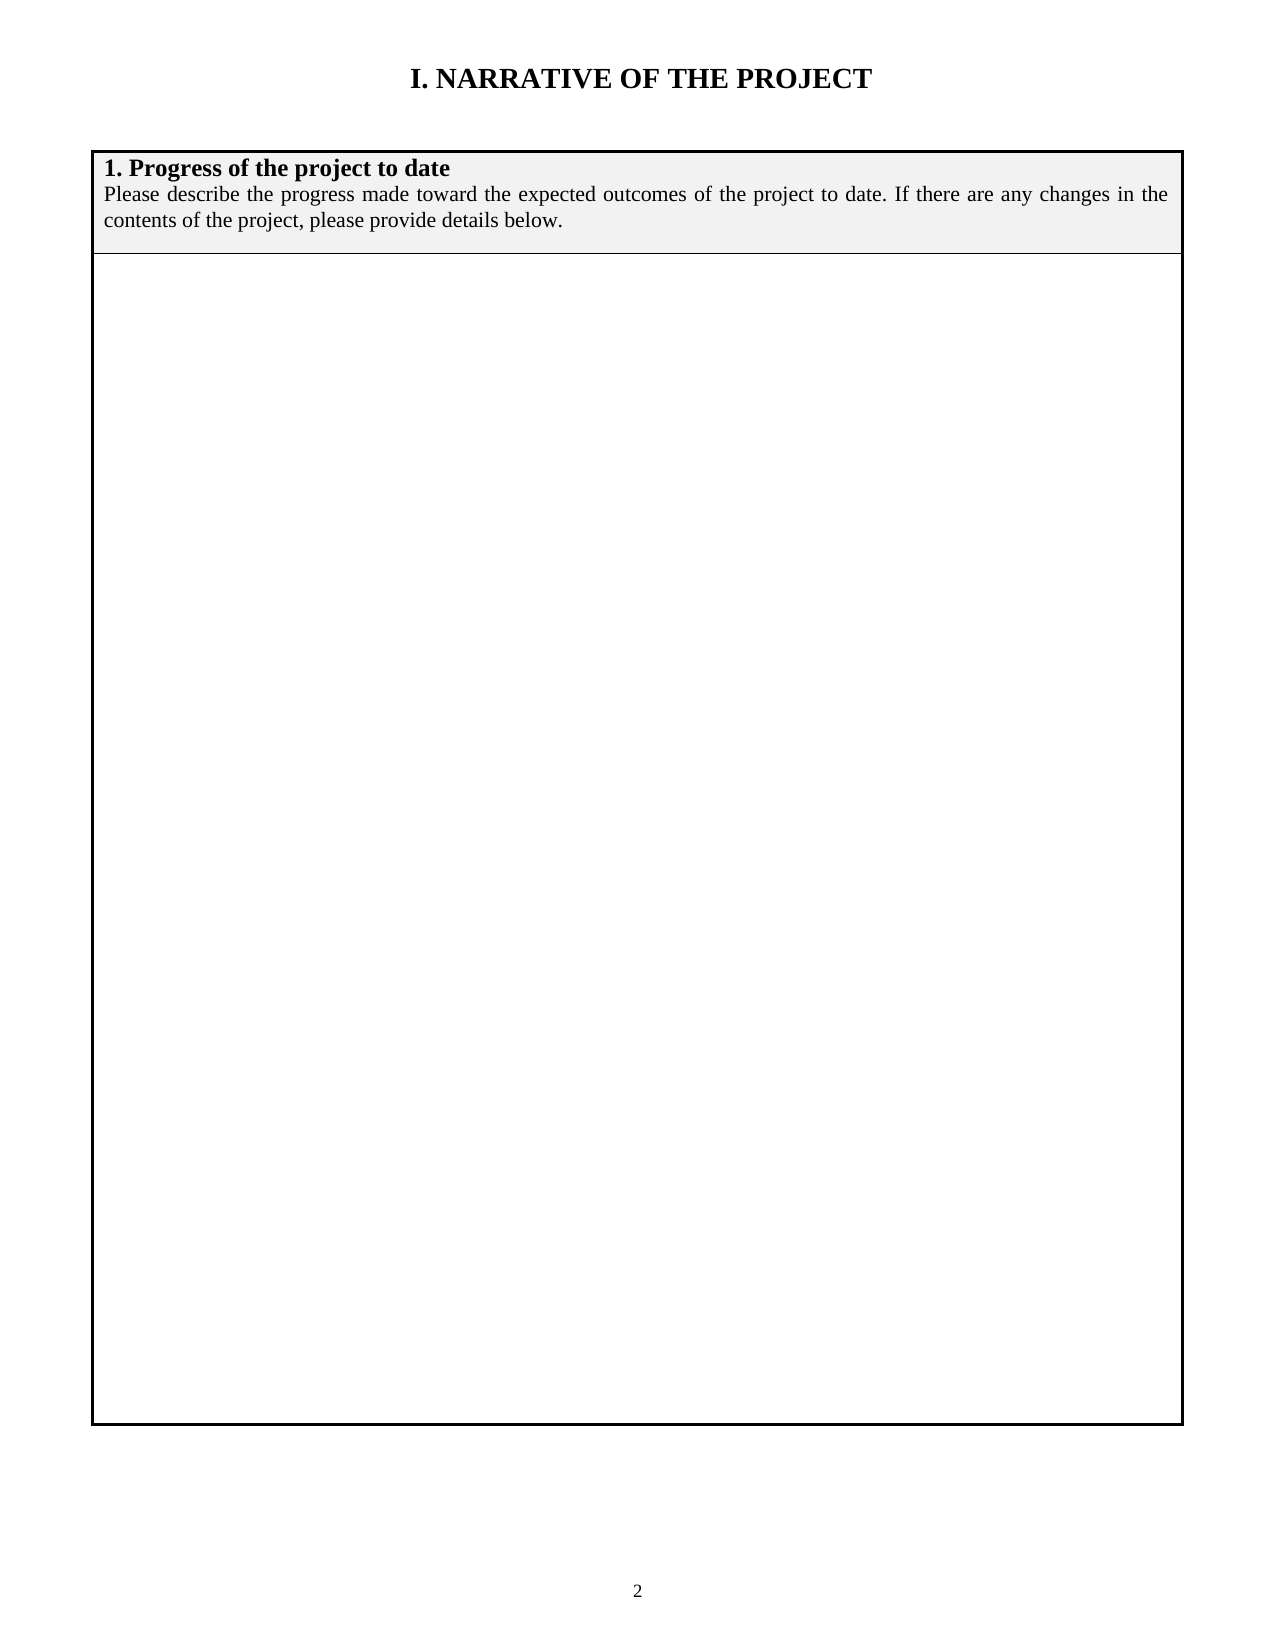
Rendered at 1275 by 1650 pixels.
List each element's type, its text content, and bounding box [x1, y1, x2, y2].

table_cell [94, 254, 1181, 1423]
text I. NARRATIVE OF THE PROJECT [91, 61, 1184, 94]
table_header 1. Progress of the project to date Please describe the progress made toward the expected outcomes of the project to date. If there are any changes in the contents of the project, please provide details below. [94, 153, 1181, 253]
